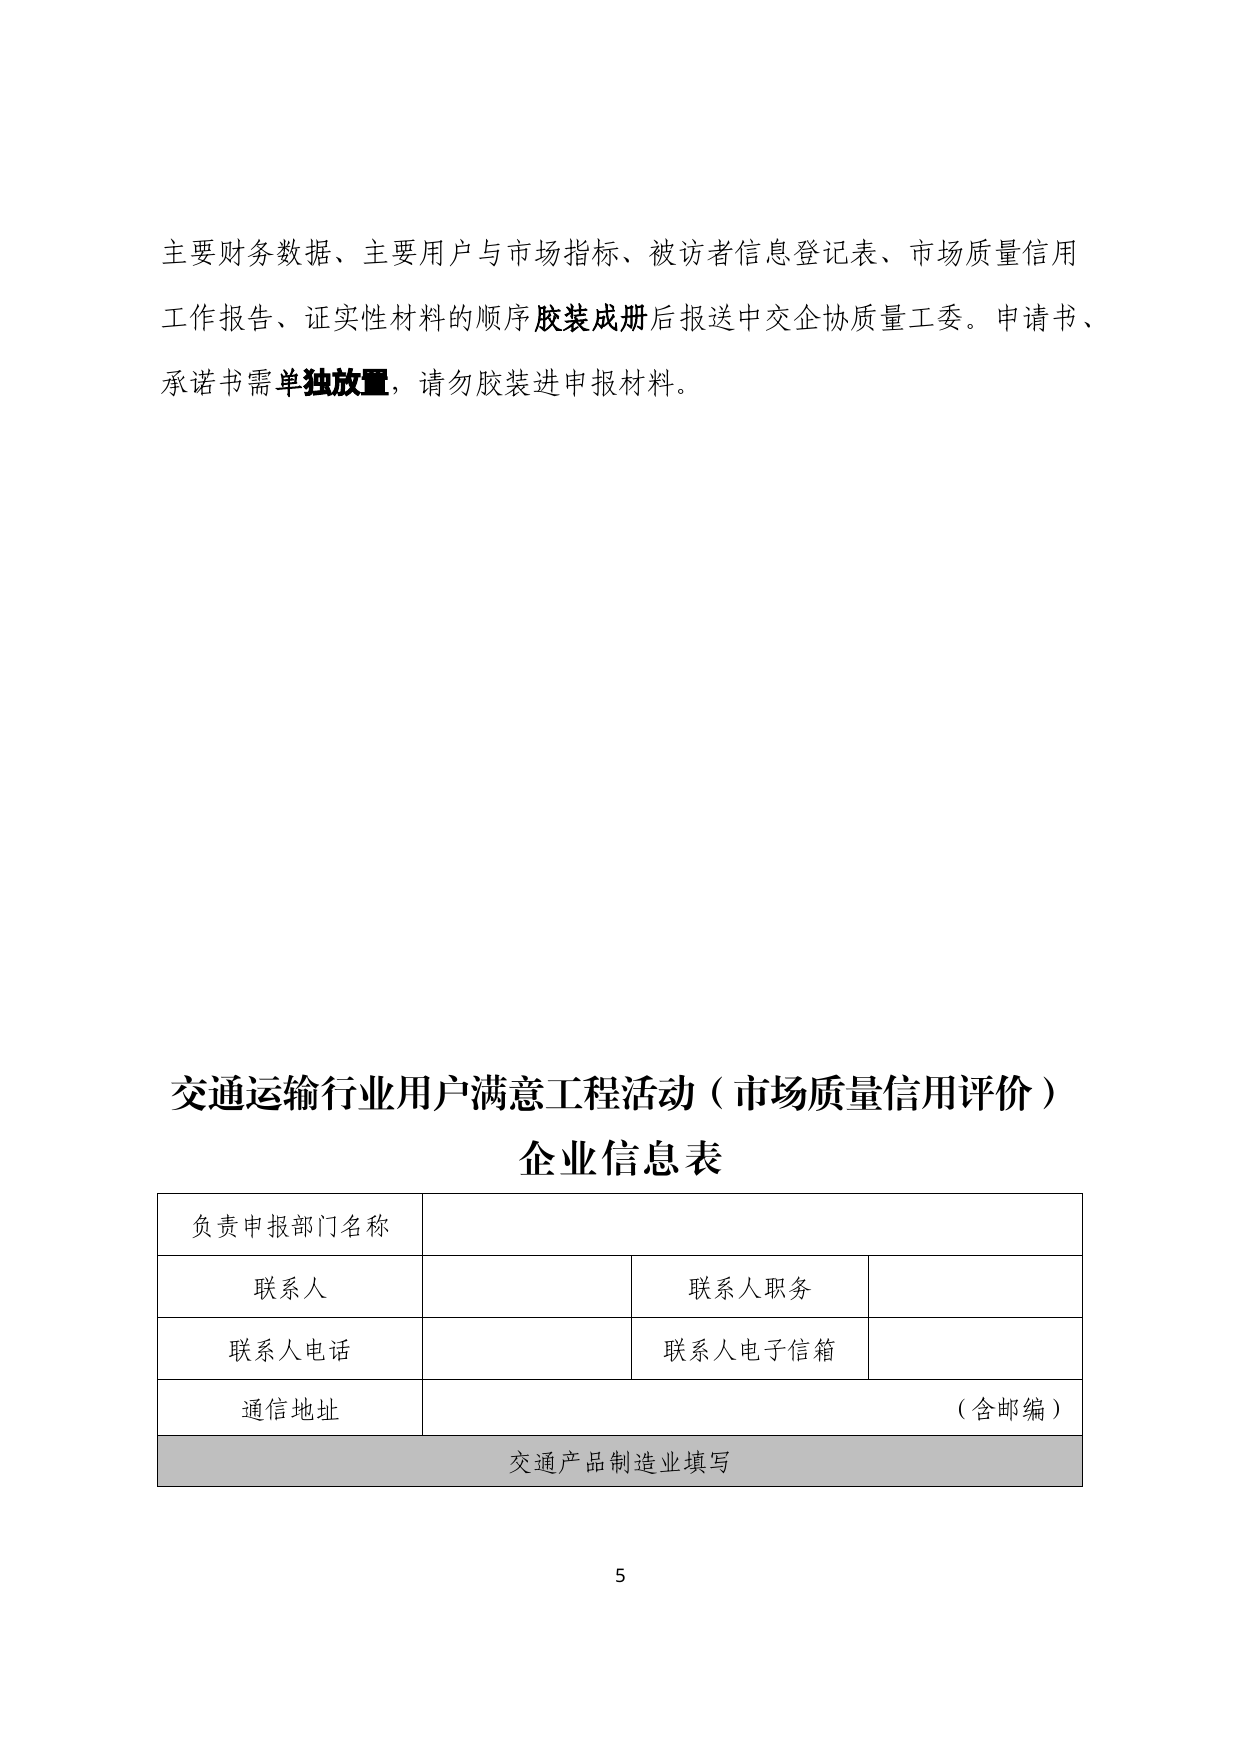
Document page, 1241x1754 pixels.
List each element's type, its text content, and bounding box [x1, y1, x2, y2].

table_cell [869, 1256, 1082, 1317]
table_cell [869, 1318, 1082, 1379]
table_cell 联系人 [158, 1256, 422, 1317]
table_cell （含邮编） [423, 1380, 1082, 1435]
table_header [423, 1194, 1082, 1255]
table_cell 联系人职务 [632, 1256, 868, 1317]
table_header 负责申报部门名称 [158, 1194, 422, 1255]
table_cell [423, 1318, 631, 1379]
table_cell [423, 1256, 631, 1317]
table_cell 通信地址 [158, 1380, 422, 1435]
table_cell 联系人电话 [158, 1318, 422, 1379]
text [159, 218, 1081, 413]
text 企业信息表 [159, 1128, 1081, 1193]
text 交通运输行业用户满意工程活动（市场质量信用评价） [159, 1063, 1081, 1128]
table_cell 交通产品制造业填写 [158, 1436, 1082, 1486]
table_cell 联系人电子信箱 [632, 1318, 868, 1379]
